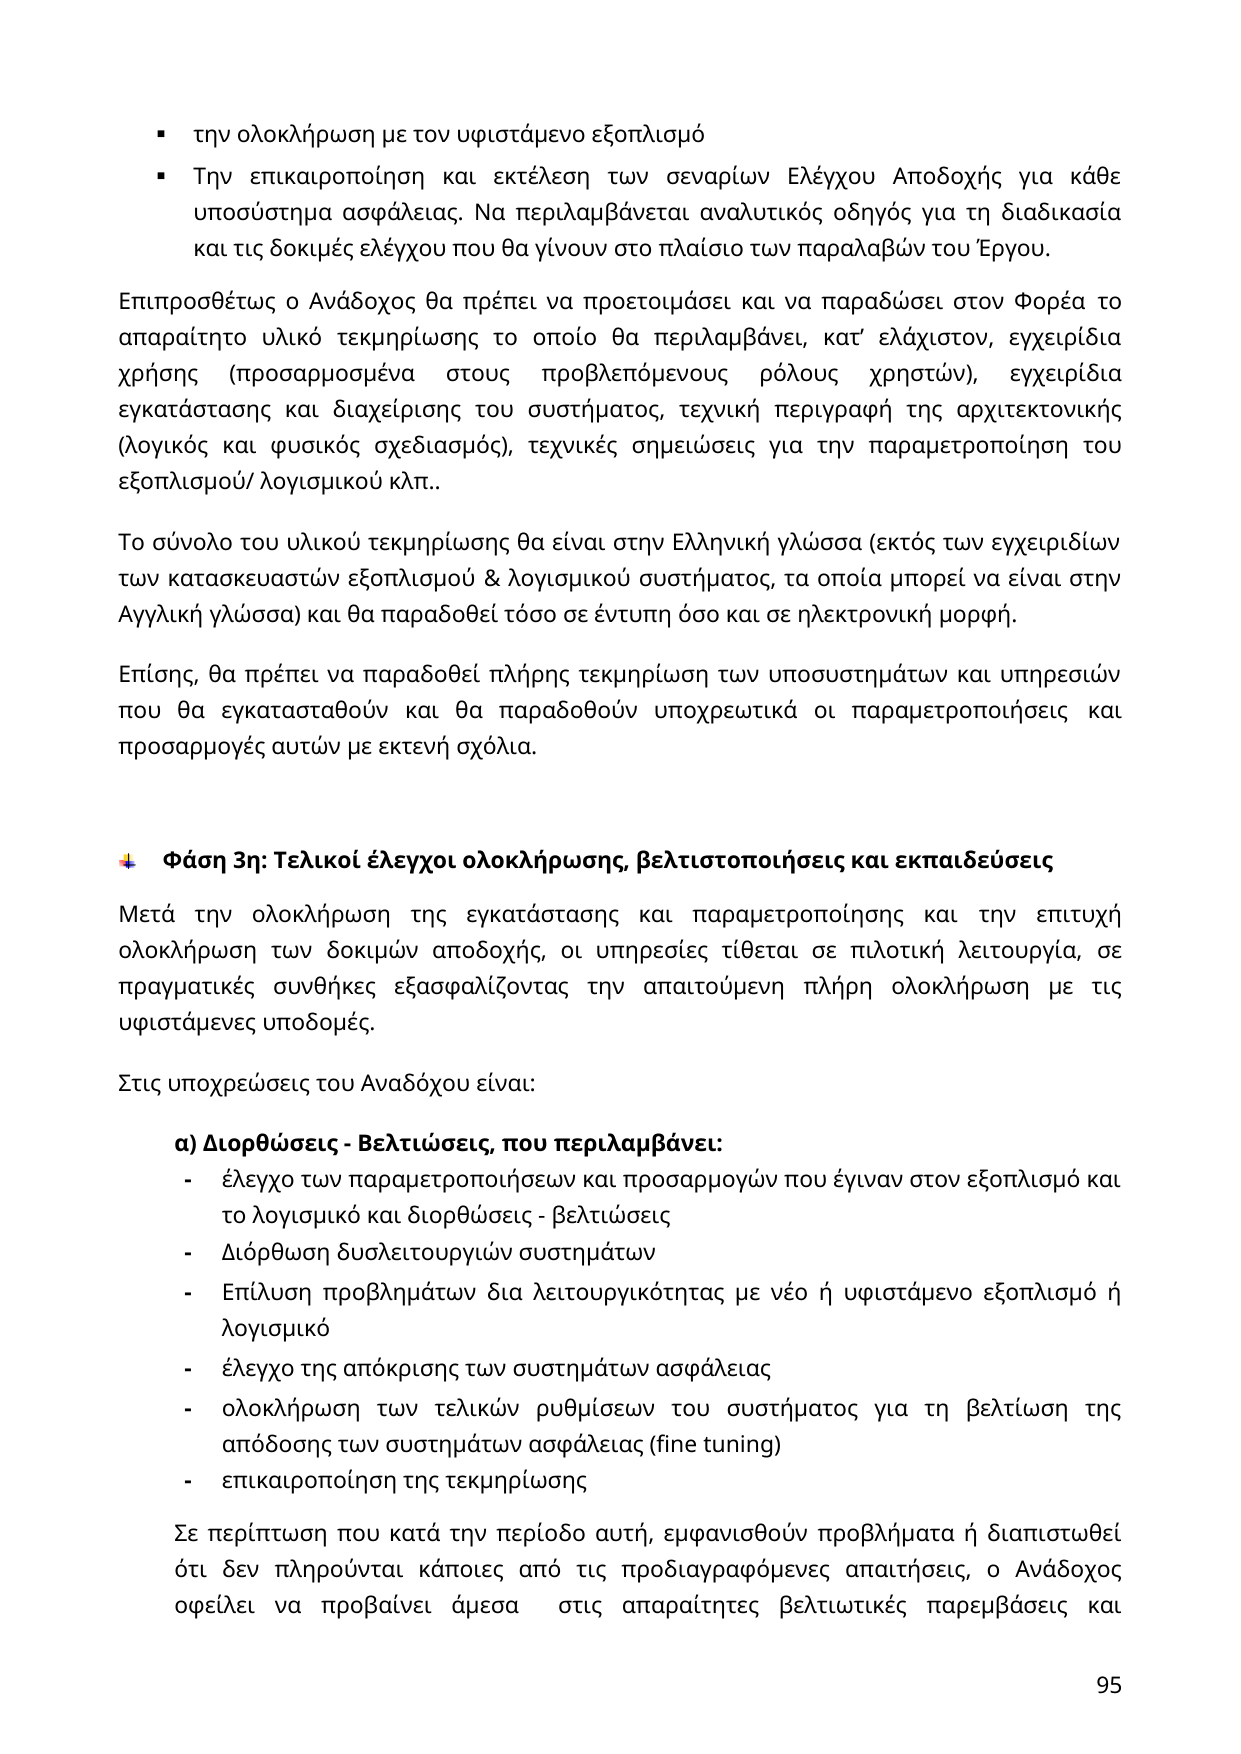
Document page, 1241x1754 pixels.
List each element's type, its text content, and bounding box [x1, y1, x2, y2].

list Επίλυση προβλημάτων δια λειτουργικότητας με νέο ή υφιστάμενο εξοπλισμό ή λογισμικό [184, 1276, 1122, 1343]
list επικαιροποίηση της τεκμηρίωσης [222, 1464, 1122, 1495]
list την ολοκλήρωση με τον υφιστάμενο εξοπλισμό [156, 118, 1122, 149]
list Την επικαιροποίηση και εκτέλεση των σεναρίων Ελέγχου Αποδοχής για κάθε υποσύστημα ασφάλειας. Να περιλαμβάνεται αναλυτικός οδηγός για τη διαδικασία και τις δοκιμές ελέγχου που θα γίνουν στο πλαίσιο των παραλαβών του Έργου. [156, 160, 1122, 263]
list Διόρθωση δυσλειτουργιών συστημάτων [222, 1236, 1122, 1267]
text Μετά την ολοκλήρωση της εγκατάστασης και παραμετροποίησης και την επιτυχή ολοκλήρωση των δοκιμών αποδοχής, οι υπηρεσίες τίθεται σε πιλοτική λειτουργία, σε πραγματικές συνθήκες εξασφαλίζοντας την απαιτούμενη πλήρη ολοκλήρωση με τις υφιστάμενες υποδομές. [118, 898, 1122, 1037]
list έλεγχο της απόκρισης των συστημάτων ασφάλειας [222, 1352, 1122, 1383]
list Φάση 3η: Τελικοί έλεγχοι ολοκλήρωσης, βελτιστοποιήσεις και εκπαιδεύσεις [118, 844, 1122, 876]
list έλεγχο των παραμετροποιήσεων και προσαρμογών που έγιναν στον εξοπλισμό και το λογισμικό και διορθώσεις - βελτιώσεις [184, 1163, 1122, 1231]
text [174, 1517, 1122, 1620]
text Το σύνολο του υλικού τεκμηρίωσης θα είναι στην Ελληνική γλώσσα (εκτός των εγχειριδίων των κατασκευαστών εξοπλισμού & λογισμικού συστήματος, τα οποία μπορεί να είναι στην Αγγλική γλώσσα) και θα παραδοθεί τόσο σε έντυπη όσο και σε ηλεκτρονική μορφή. [118, 526, 1122, 629]
list ολοκλήρωση των τελικών ρυθμίσεων του συστήματος για τη βελτίωση της απόδοσης των συστημάτων ασφάλειας (fine tuning) [184, 1392, 1122, 1459]
picture [119, 852, 136, 869]
text Επιπροσθέτως ο Ανάδοχος θα πρέπει να προετοιμάσει και να παραδώσει στον Φορέα το απαραίτητο υλικό τεκμηρίωσης το οποίο θα περιλαμβάνει, κατ’ ελάχιστον, εγχειρίδια χρήσης (προσαρμοσμένα στους προβλεπόμενους ρόλους χρηστών), εγχειρίδια εγκατάστασης και διαχείρισης του συστήματος, τεχνική περιγραφή της αρχιτεκτονικής (λογικός και φυσικός σχεδιασμός), τεχνικές σημειώσεις για την παραμετροποίηση του εξοπλισμού/ λογισμικού κλπ.. [118, 285, 1122, 496]
text Στις υποχρεώσεις του Αναδόχου είναι: [118, 1066, 1122, 1098]
text Επίσης, θα πρέπει να παραδοθεί πλήρης τεκμηρίωση των υποσυστημάτων και υπηρεσιών που θα εγκατασταθούν και θα παραδοθούν υποχρεωτικά οι παραμετροποιήσεις και προσαρμογές αυτών με εκτενή σχόλια. [118, 658, 1122, 762]
text α) Διορθώσεις - Βελτιώσεις, που περιλαμβάνει: [174, 1127, 1122, 1159]
